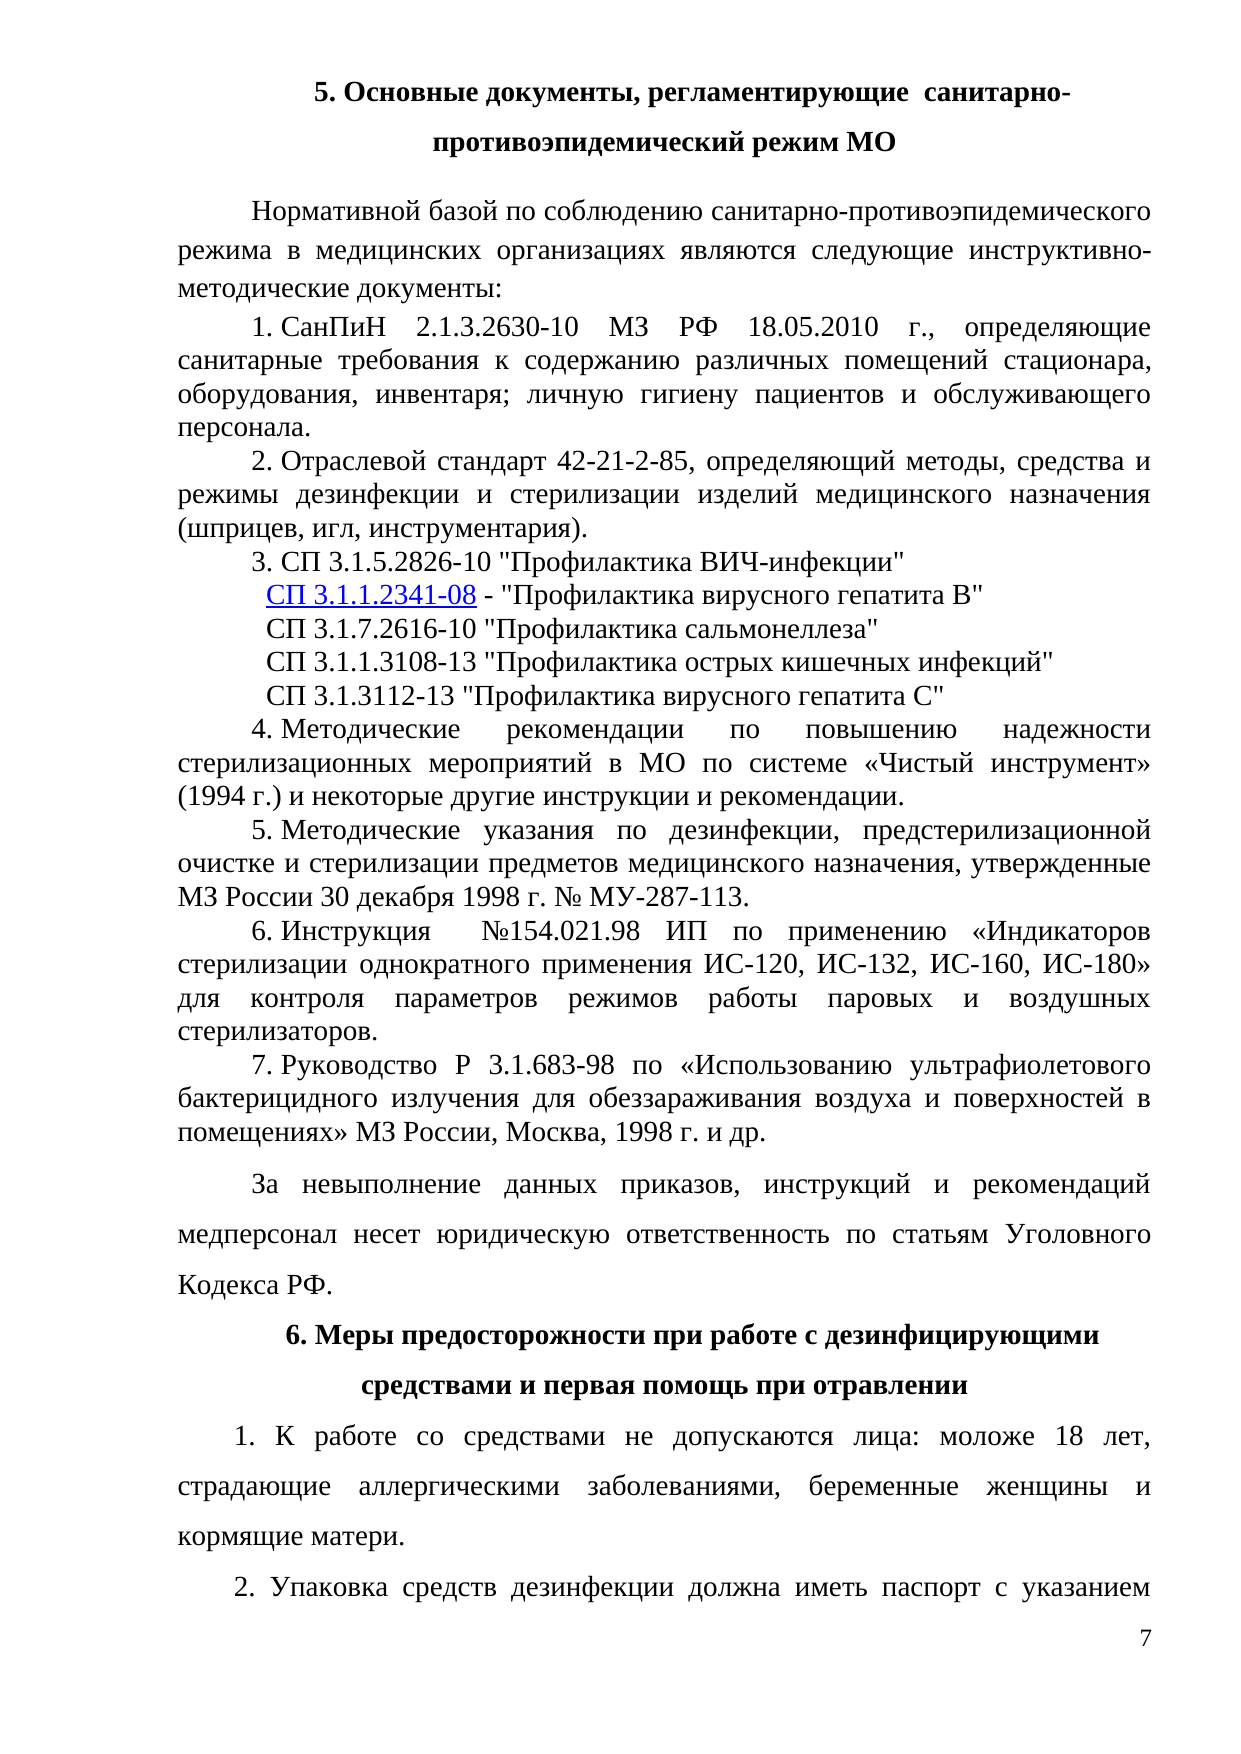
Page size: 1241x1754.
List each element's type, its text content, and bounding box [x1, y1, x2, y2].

list Методические рекомендации по повышению надежности стерилизационных мероприятий в МО по системе «Чистый инструмент» (1994 г.) и некоторые другие инструкции и рекомендации. [177, 711, 1152, 812]
list Руководство Р 3.1.683-98 по «Использованию ультрафиолетового бактерицидного излучения для обеззараживания воздуха и поверхностей в помещениях» МЗ России, Москва, 1998 г. и др. [177, 1047, 1152, 1147]
list Инструкция №154.021.98 ИП по применению «Индикаторов стерилизации однократного применения ИС-120, ИС-132, ИС-160, ИС-180» для контроля параметров режимов работы паровых и воздушных стерилизаторов. [177, 913, 1152, 1047]
text СП 3.1.3112-13 "Профилактика вирусного гепатита C" [266, 678, 1152, 711]
list СанПиН 2.1.3.2630-10 МЗ РФ 18.05.2010 г., определяющие санитарные требования к содержанию различных помещений стационара, оборудования, инвентаря; личную гигиену пациентов и обслуживающего персонала. [177, 309, 1152, 443]
list Отраслевой стандарт 42-21-2-85, определяющий методы, средства и режимы дезинфекции и стерилизации изделий медицинского назначения (шприцев, игл, инструментария). [177, 443, 1152, 544]
text 5. Основные документы, регламентирующие санитарно-противоэпидемический режим МО [177, 74, 1152, 158]
text 6. Меры предосторожности при работе с дезинфицирующими средствами и первая помощь при отравлении [177, 1317, 1152, 1401]
text СП 3.1.7.2616-10 "Профилактика сальмонеллеза" [266, 611, 1152, 644]
text За невыполнение данных приказов, инструкций и рекомендаций медперсонал несет юридическую ответственность по статьям Уголовного Кодекса РФ. [177, 1166, 1152, 1300]
text 1. К работе со средствами не допускаются лица: моложе 18 лет, страдающие аллергическими заболеваниями, беременные женщины и кормящие матери. [177, 1418, 1152, 1552]
text Нормативной базой по соблюдению санитарно-противоэпидемического режима в медицинских организациях являются следующие инструктивно-методические документы: [177, 193, 1152, 304]
text СП 3.1.1.2341-08 - "Профилактика вирусного гепатита B" [266, 577, 1152, 611]
list Методические указания по дезинфекции, предстерилизационной очистке и стерилизации предметов медицинского назначения, утвержденные МЗ России 30 декабря 1998 г. № МУ-287-113. [177, 812, 1152, 913]
text СП 3.1.1.3108-13 "Профилактика острых кишечных инфекций" [266, 644, 1152, 678]
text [177, 1569, 1152, 1602]
list СП 3.1.5.2826-10 "Профилактика ВИЧ-инфекции" [251, 544, 1152, 577]
